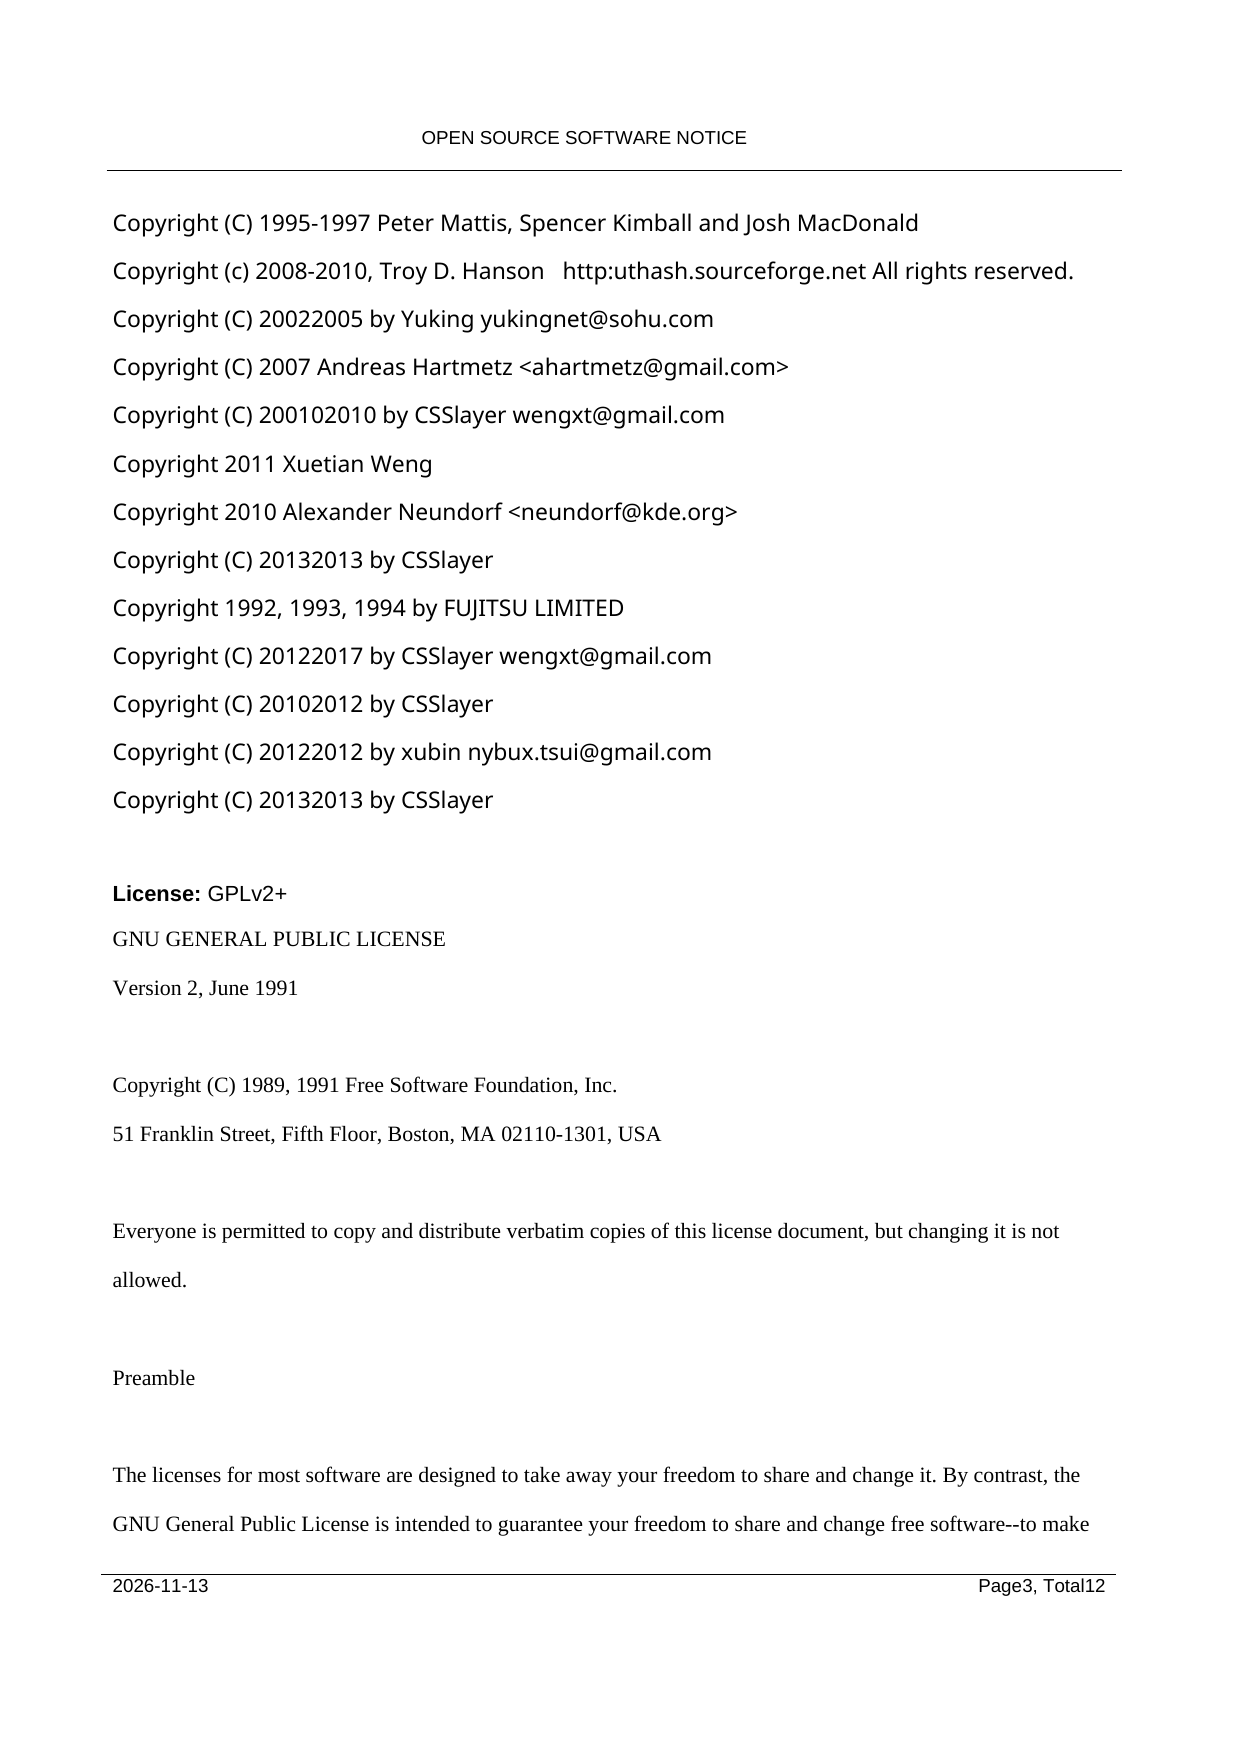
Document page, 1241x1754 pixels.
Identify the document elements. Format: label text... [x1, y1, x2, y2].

text Copyright (C) 1995-1997 Peter Mattis, Spencer Kimball and Josh MacDonald [112, 206, 1128, 239]
text Copyright 2011 Xuetian Weng [112, 447, 1128, 479]
text Copyright (C) 20022005 by Yuking yukingnet@sohu.com [112, 303, 1128, 335]
text Copyright (C) 200102010 by CSSlayer wengxt@gmail.com [112, 399, 1128, 431]
text License: GPLv2+ [112, 877, 1128, 909]
text Copyright (C) 20132013 by CSSlayer [112, 543, 1128, 576]
text Copyright (c) 2008-2010, Troy D. Hanson http:uthash.sourceforge.net All rights reserved. [112, 254, 1128, 287]
text Copyright (C) 20102012 by CSSlayer [112, 688, 1128, 720]
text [112, 922, 1128, 1540]
text Copyright (C) 2007 Andreas Hartmetz <ahartmetz@gmail.com> [112, 351, 1128, 383]
text Copyright (C) 20132013 by CSSlayer [112, 784, 1128, 816]
text Copyright 1992, 1993, 1994 by FUJITSU LIMITED [112, 591, 1128, 624]
text Copyright (C) 20122012 by xubin nybux.tsui@gmail.com [112, 736, 1128, 768]
text Copyright (C) 20122017 by CSSlayer wengxt@gmail.com [112, 639, 1128, 672]
text Copyright 2010 Alexander Neundorf <neundorf@kde.org> [112, 495, 1128, 528]
